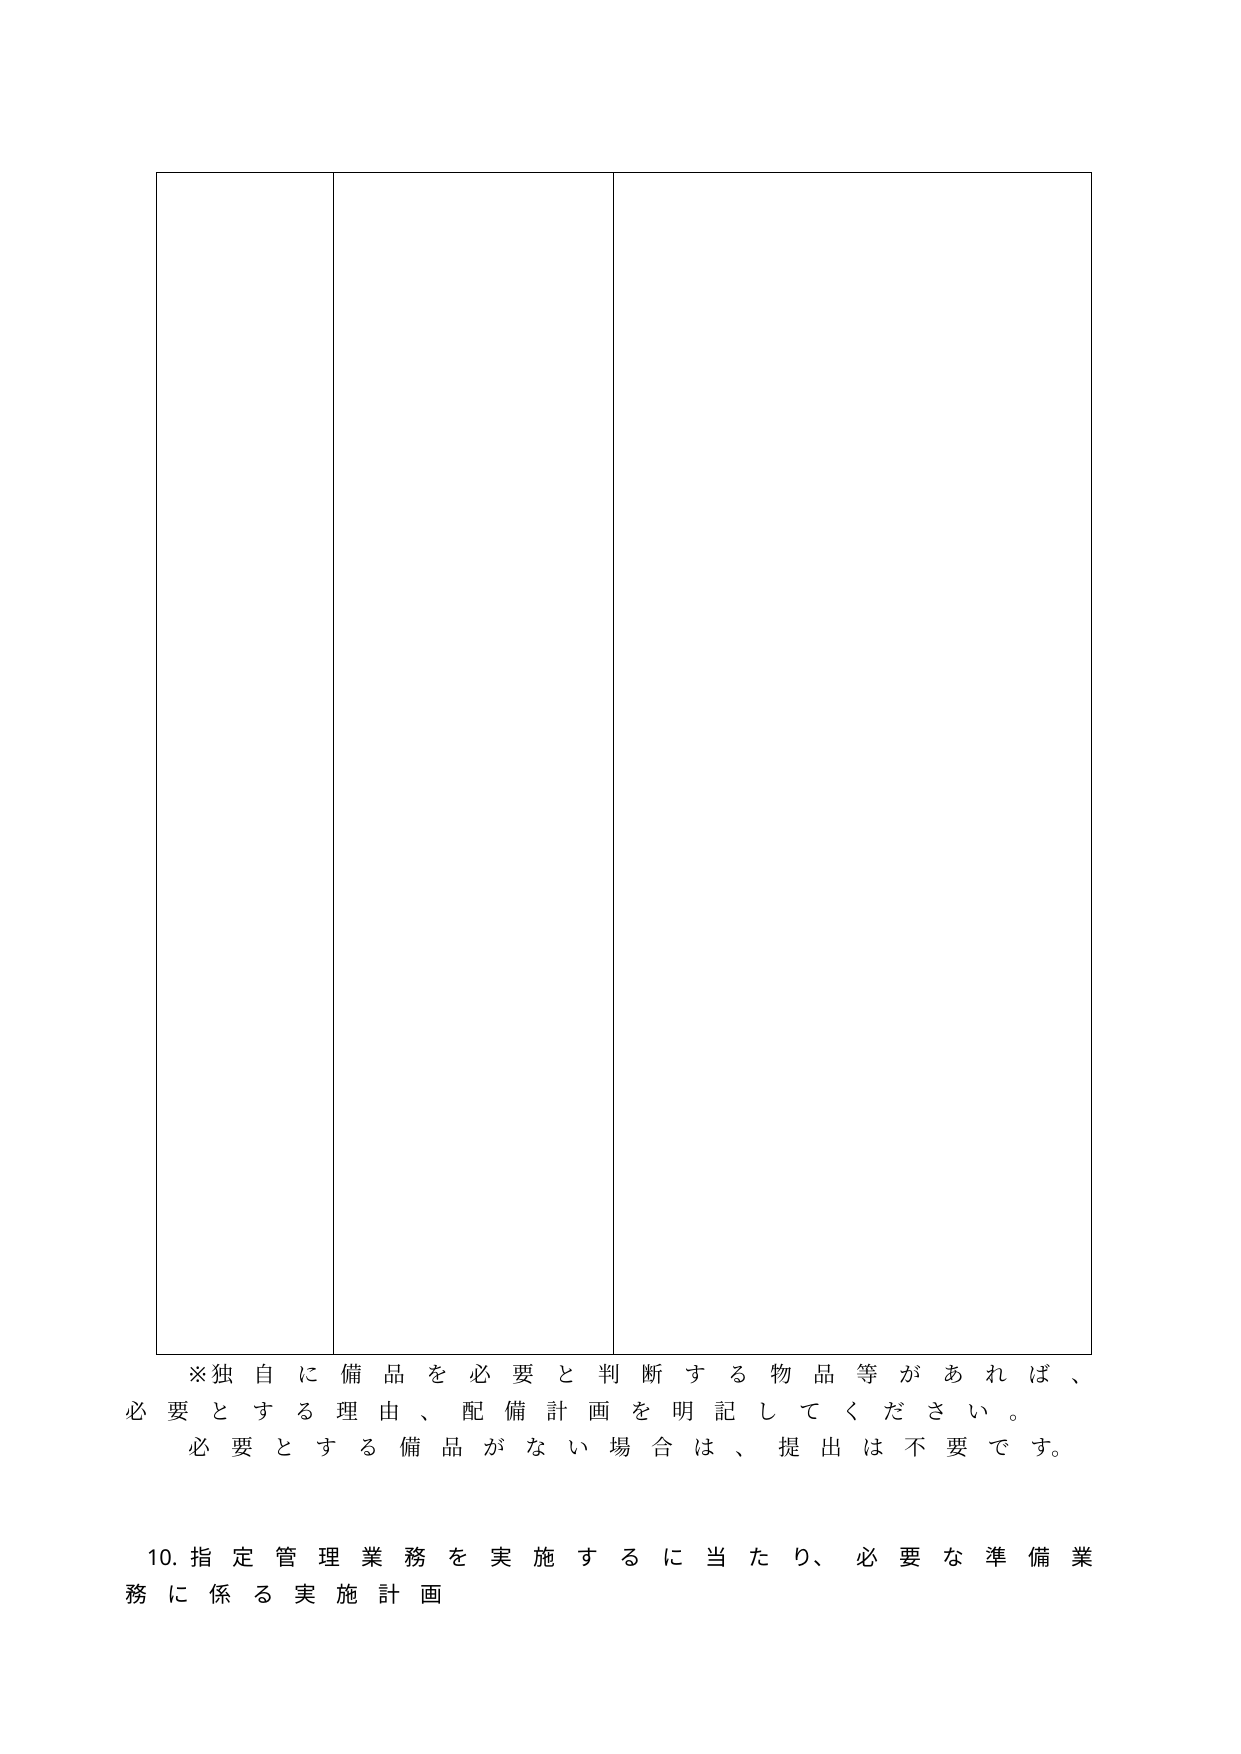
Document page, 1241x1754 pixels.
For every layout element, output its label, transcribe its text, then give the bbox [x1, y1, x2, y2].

table_cell [157, 173, 333, 1354]
text 10.指定管理業務を実施するに当たり、必要な準備業務に係る実施計画 [126, 1538, 1114, 1611]
table_cell [614, 173, 1091, 1354]
table_cell [334, 173, 613, 1354]
text 必要とする備品がない場合は、提出は不要です。 [126, 1428, 1114, 1465]
text ※独自に備品を必要と判断する物品等があれば、必要とする理由、配備計画を明記してください。 [126, 1355, 1114, 1428]
